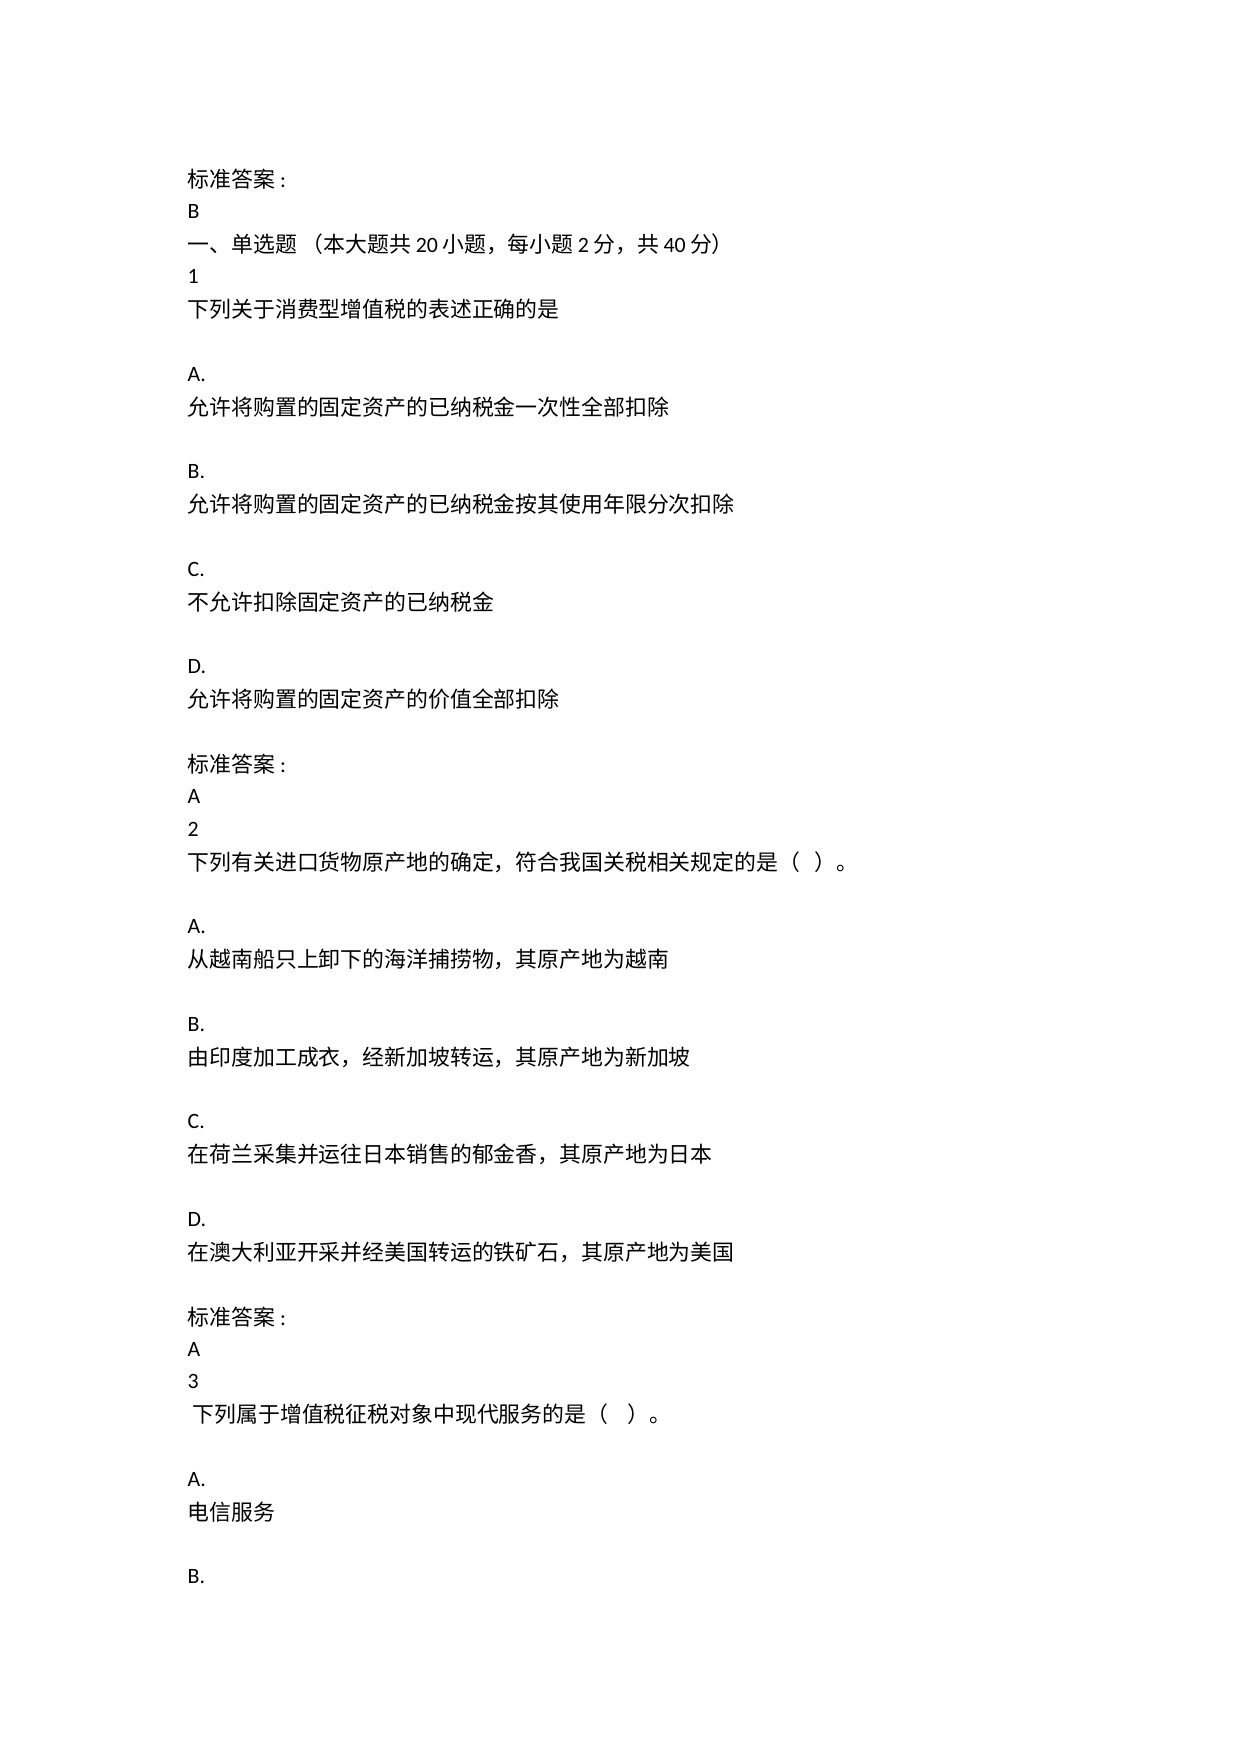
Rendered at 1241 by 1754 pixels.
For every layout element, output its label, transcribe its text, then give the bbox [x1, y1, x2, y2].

text 不允许扣除固定资产的已纳税金 [187, 584, 1053, 617]
text 允许将购置的固定资产的价值全部扣除 [187, 682, 1053, 714]
text 下列有关进口货物原产地的确定，符合我国关税相关规定的是（ ）。 [187, 844, 1053, 877]
text 在澳大利亚开采并经美国转运的铁矿石，其原产地为美国 [187, 1234, 1053, 1267]
text B. [187, 454, 1053, 487]
text D. [187, 1202, 1053, 1234]
text 1 [187, 259, 1053, 292]
text 允许将购置的固定资产的已纳税金按其使用年限分次扣除 [187, 487, 1053, 519]
text 下列关于消费型增值税的表述正确的是 [187, 292, 1053, 324]
text 标准答案 : [187, 162, 1053, 194]
text A. [187, 357, 1053, 389]
text 从越南船只上卸下的海洋捕捞物，其原产地为越南 [187, 942, 1053, 974]
text 下列属于增值税征税对象中现代服务的是（ ）。 [187, 1397, 1053, 1429]
text 2 [187, 812, 1053, 844]
text A [187, 779, 1053, 812]
text 标准答案 : [187, 747, 1053, 779]
text D. [187, 649, 1053, 682]
text A. [187, 909, 1053, 942]
text 标准答案 : [187, 1299, 1053, 1332]
text 在荷兰采集并运往日本销售的郁金香，其原产地为日本 [187, 1137, 1053, 1169]
text 允许将购置的固定资产的已纳税金一次性全部扣除 [187, 389, 1053, 422]
text A. [187, 1462, 1053, 1494]
text B [187, 194, 1053, 227]
text B. [187, 1007, 1053, 1039]
text C. [187, 552, 1053, 584]
text C. [187, 1104, 1053, 1137]
text B. [187, 1559, 1053, 1592]
text A [187, 1332, 1053, 1364]
text 3 [187, 1364, 1053, 1397]
text 一、单选题 （本大题共20小题，每小题2分，共40分） [187, 227, 1053, 259]
text 电信服务 [187, 1494, 1053, 1527]
text 由印度加工成衣，经新加坡转运，其原产地为新加坡 [187, 1039, 1053, 1072]
